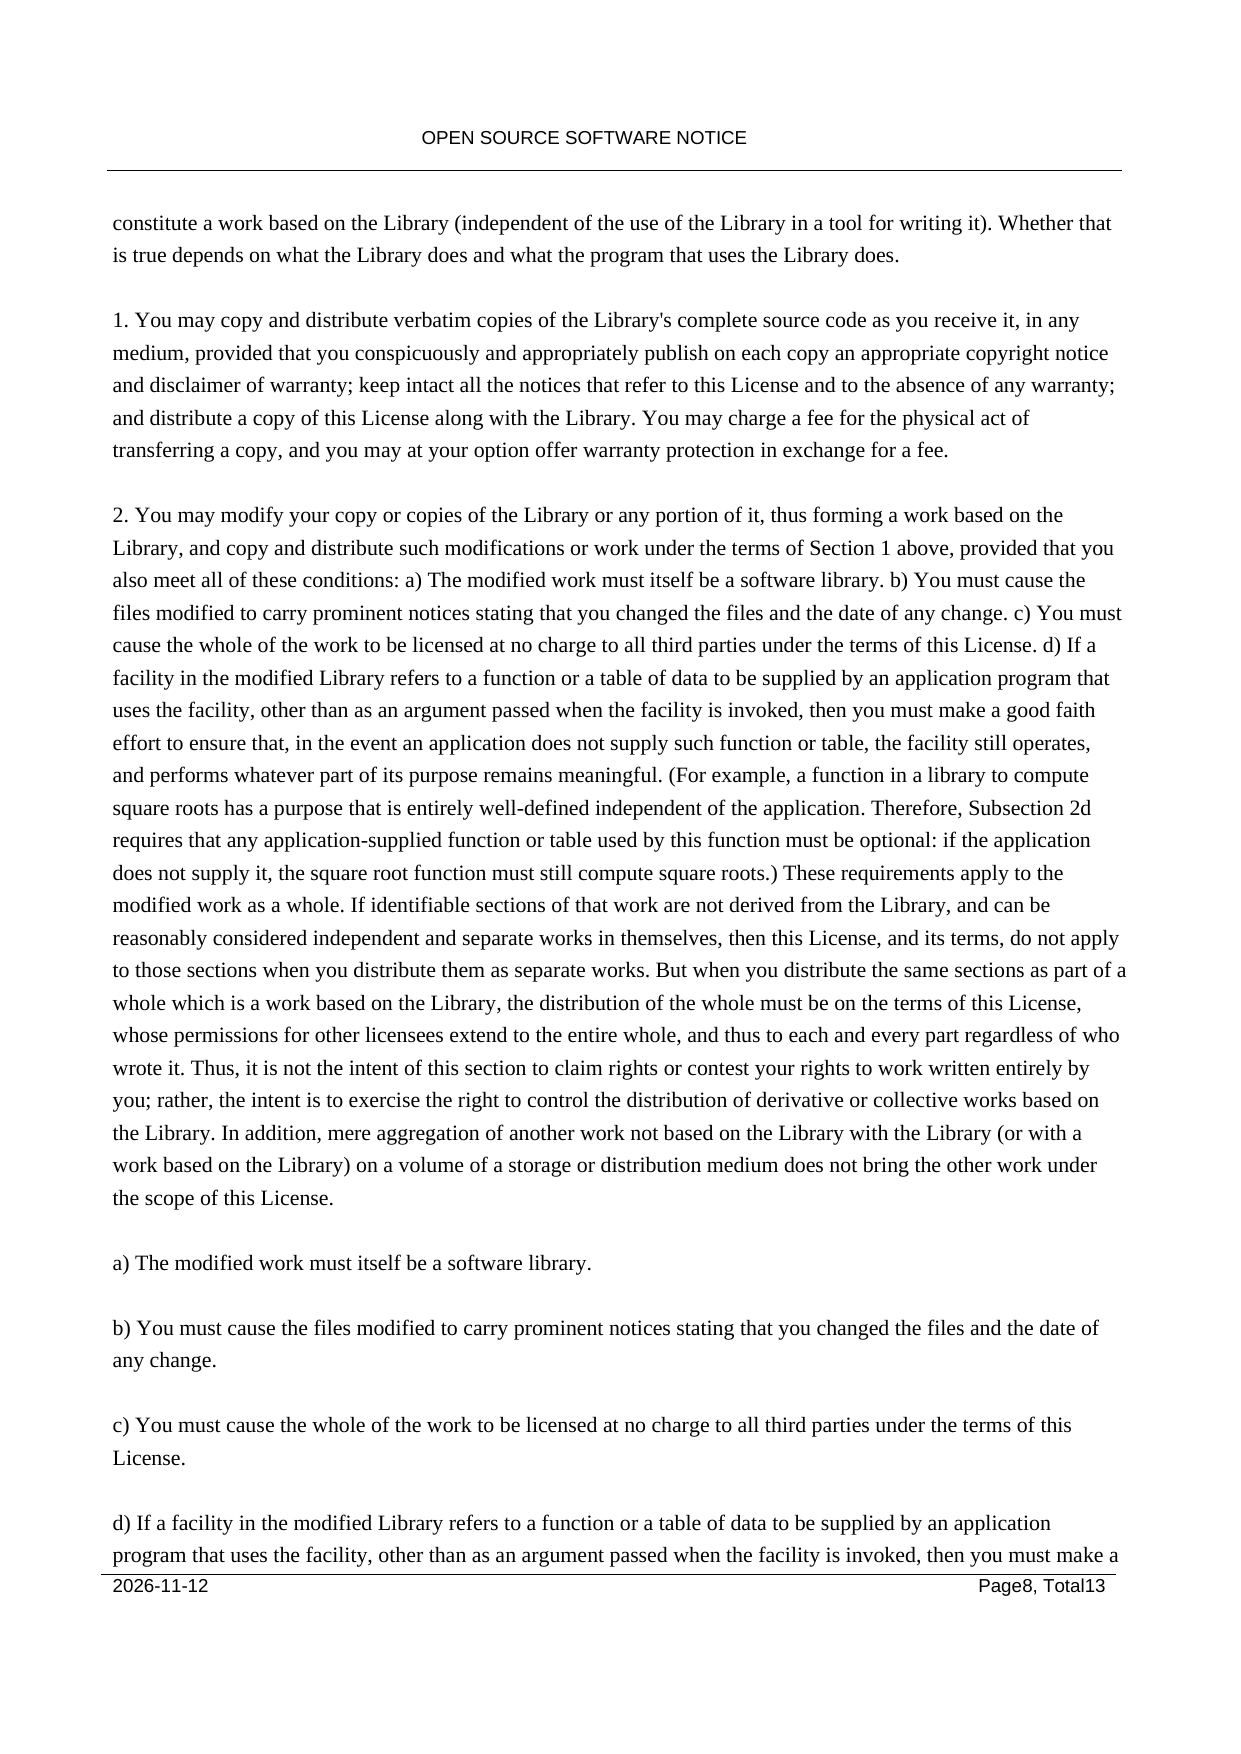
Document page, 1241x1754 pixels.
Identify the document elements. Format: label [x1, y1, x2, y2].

text [112, 206, 1128, 1571]
